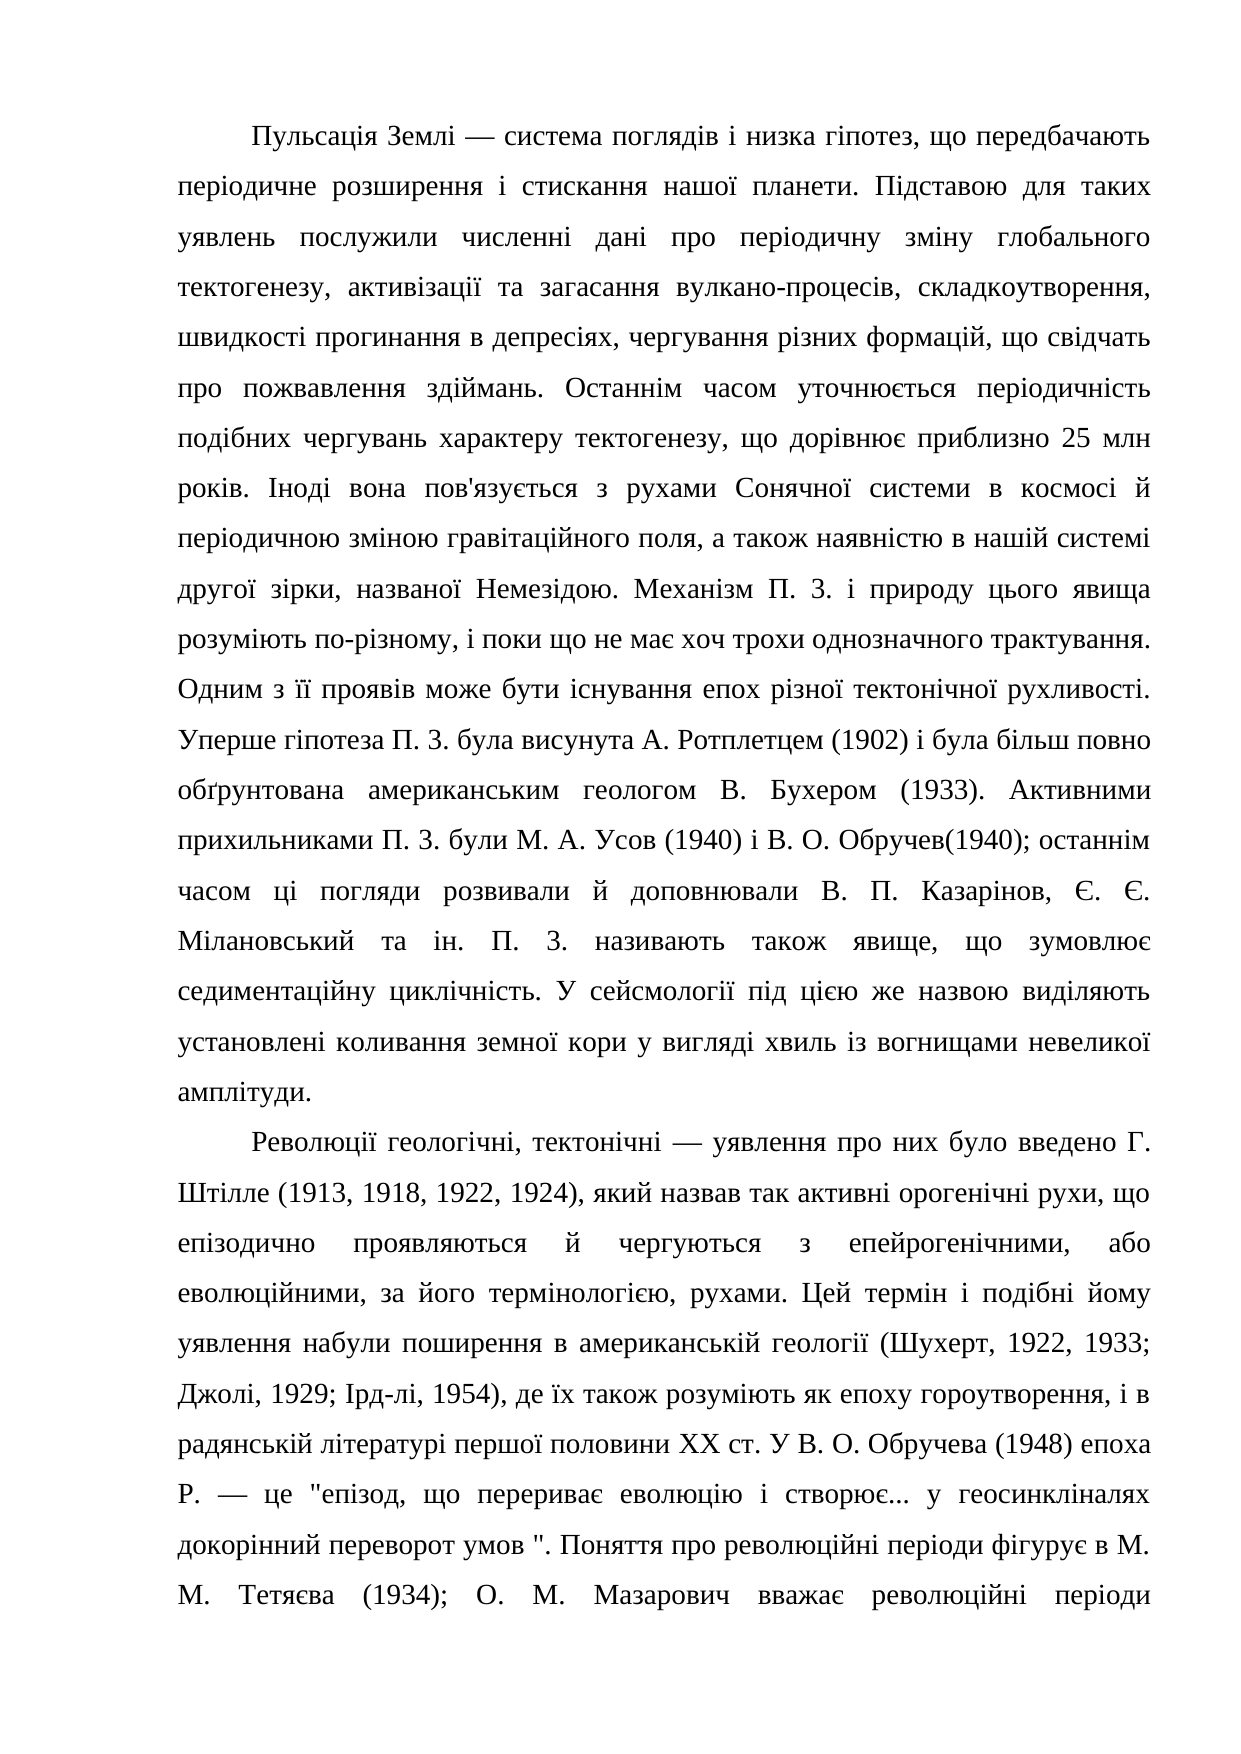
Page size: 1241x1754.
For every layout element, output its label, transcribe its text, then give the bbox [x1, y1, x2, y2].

text Пульсація Землі — система поглядів і низка гіпотез, що передбачають періодичне розширення і стискання нашої планети. Підставою для таких уявлень послужили численні дані про періодичну зміну глобального тектогенезу, активізації та загасання вулкано-процесів, складкоутворення, швидкості прогинання в депресіях, чергування різних формацій, що свідчать про пожвавлення здіймань. Останнім часом уточнюється періодичність подібних чергувань характеру тектогенезу, що дорівнює приблизно 25 млн років. Іноді вона пов'язується з рухами Сонячної системи в космосі й періодичною зміною гравітаційного поля, а також наявністю в нашій системі другої зірки, названої Немезідою. Механізм П. 3. і природу цього явища розуміють по-різному, і поки що не має хоч трохи однозначного трактування. Одним з її проявів може бути існування епох різної тектонічної рухливості. Уперше гіпотеза П. 3. була висунута А. Ротплетцем (1902) і була більш повно обґрунтована американським геологом В. Бухером (1933). Активними прихильниками П. 3. були М. А. Усов (1940) і В. О. Обручев(1940); останнім часом ці погляди розвивали й доповнювали В. П. Казарінов, Є. Є. Мілановський та ін. П. 3. називають також явище, що зумовлює седиментаційну циклічність. У сейсмології під цією же назвою виділяють установлені коливання земної кори у вигляді хвиль із вогнищами невеликої амплітуди. [177, 118, 1152, 1108]
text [177, 1124, 1152, 1611]
